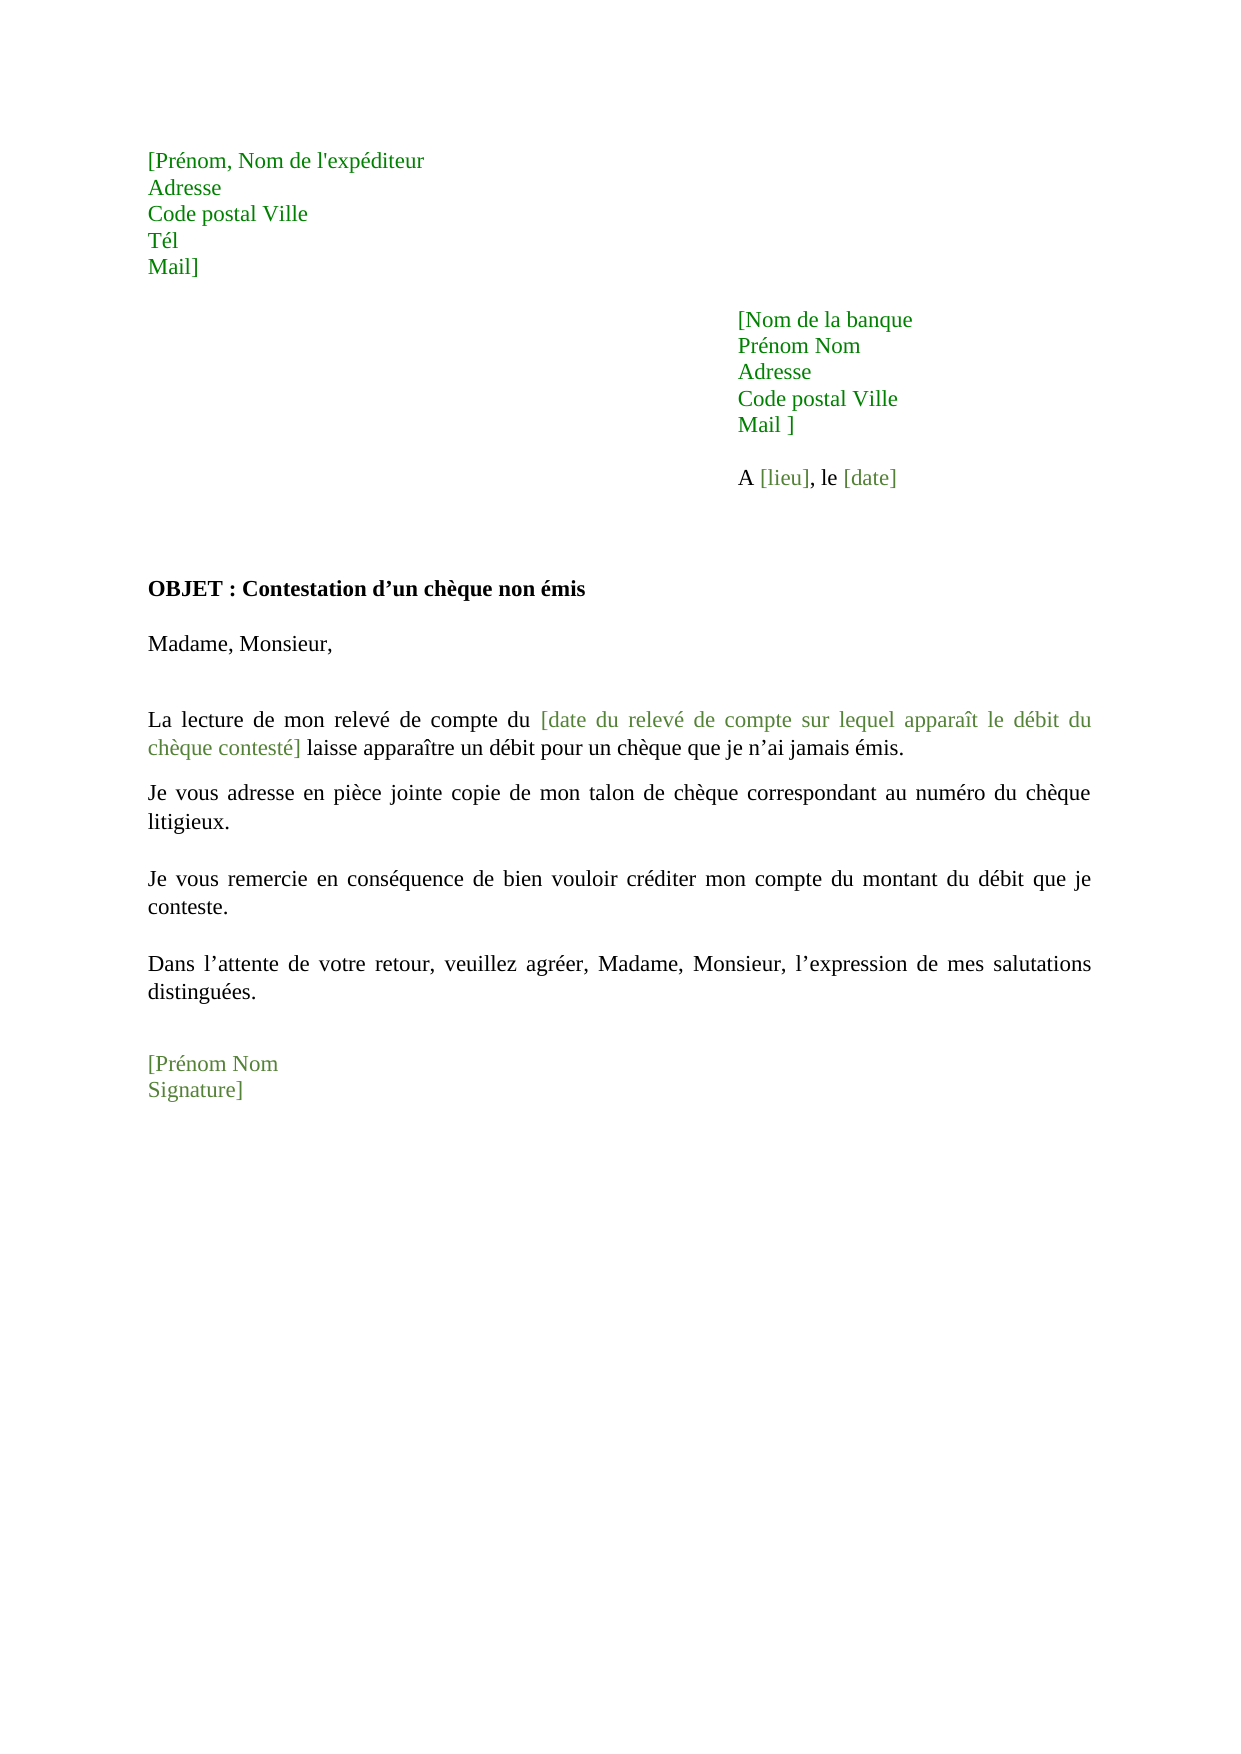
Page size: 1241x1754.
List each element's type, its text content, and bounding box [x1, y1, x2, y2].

text Adresse [148, 174, 1093, 200]
text [Nom de la banque [664, 306, 1093, 332]
text [Prénom, Nom de l'expéditeur [148, 148, 1093, 174]
text Code postal Ville [148, 200, 1093, 227]
text La lecture de mon relevé de compte du [date du relevé de compte sur lequel apparaît le débit du chèque contesté] laisse apparaître un débit pour un chèque que je n’ai jamais émis. [148, 706, 1093, 761]
text A [lieu], le [date] [664, 464, 1093, 490]
text [Prénom Nom [148, 1023, 1093, 1076]
text Signature] [148, 1076, 1093, 1102]
text Je vous adresse en pièce jointe copie de mon talon de chèque correspondant au numéro du chèque litigieux. Je vous remercie en conséquence de bien vouloir créditer mon compte du montant du débit que je conteste. Dans l’attente de votre retour, veuillez agréer, Madame, Monsieur, l’expression de mes salutations distinguées. [148, 779, 1093, 1005]
text Mail] [148, 253, 1093, 279]
text OBJET : Contestation d’un chèque non émis Madame, Monsieur, [148, 490, 1093, 687]
text Prénom Nom [664, 332, 1093, 358]
text Tél [148, 227, 1093, 253]
text Adresse [664, 358, 1093, 385]
text Code postal Ville Mail ] [738, 385, 1093, 437]
